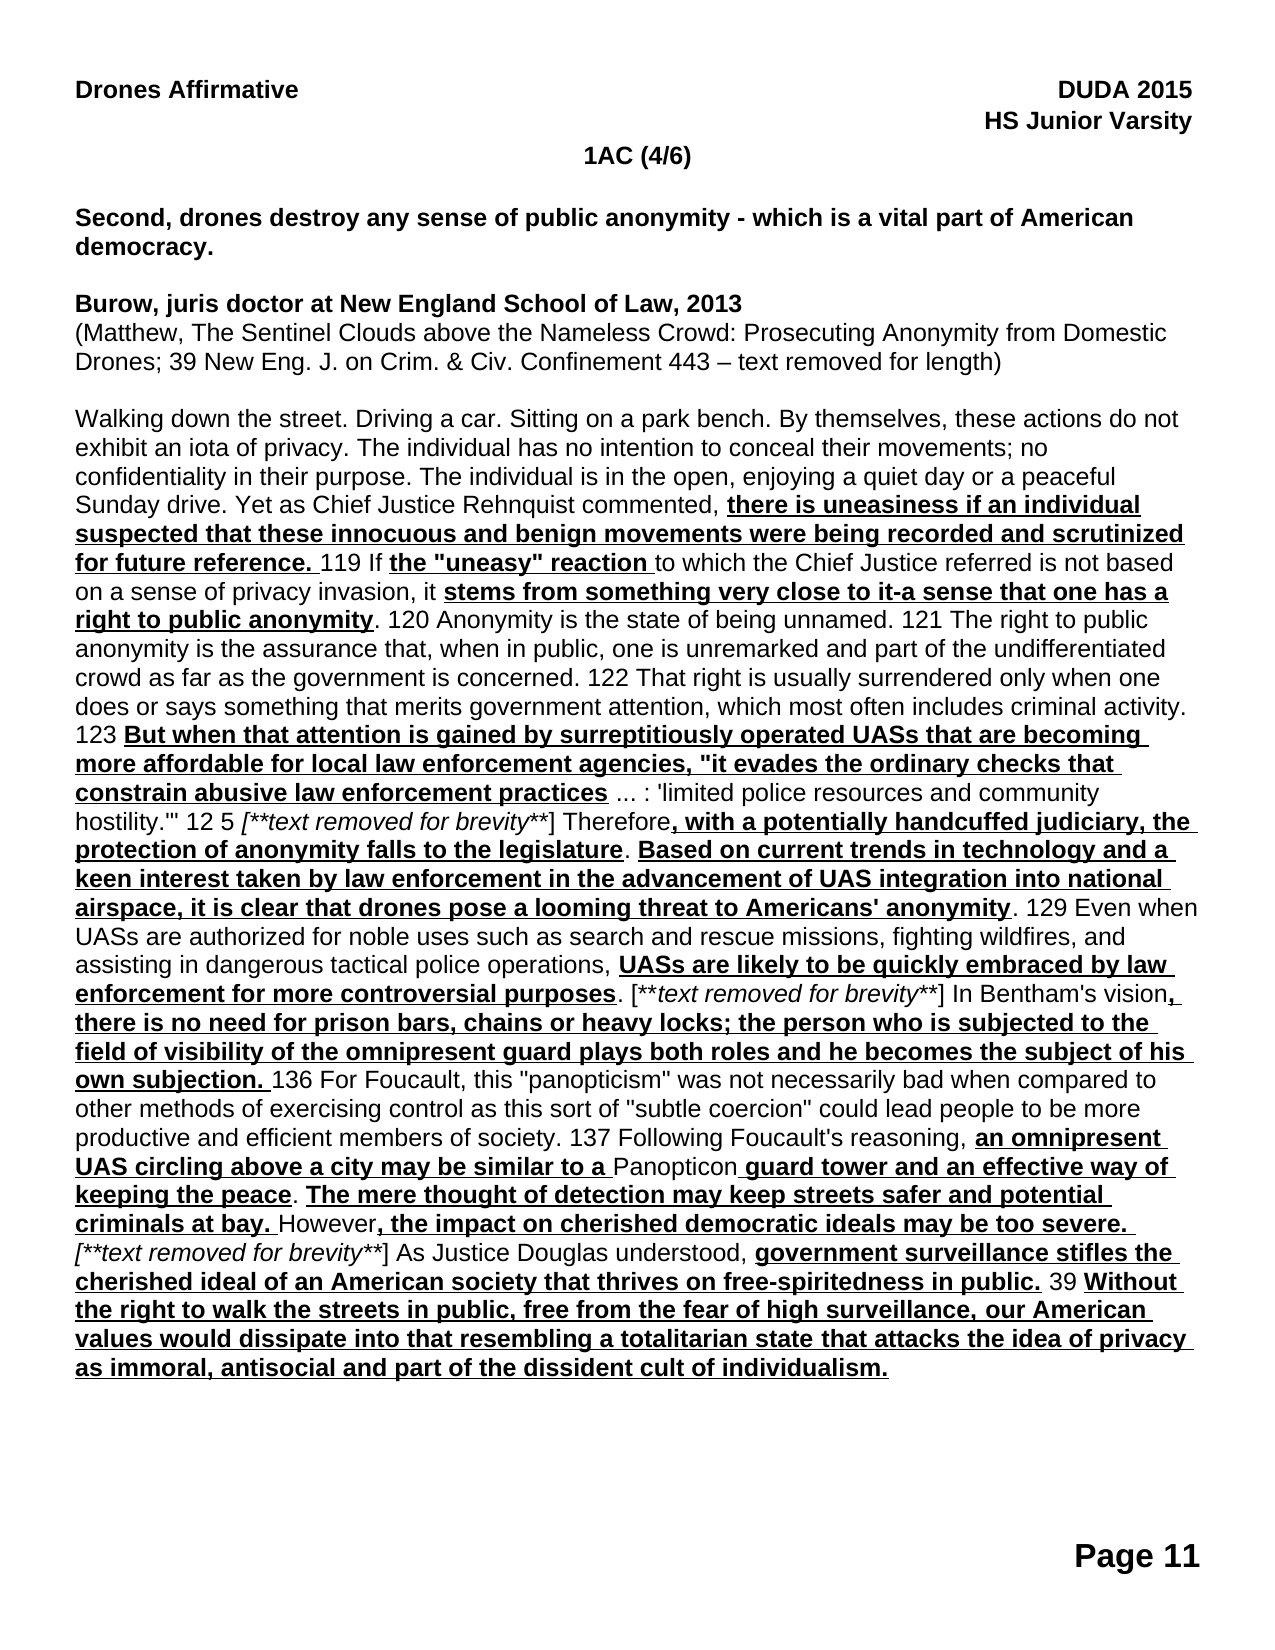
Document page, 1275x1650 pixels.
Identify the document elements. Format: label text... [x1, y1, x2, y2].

text Burow, juris doctor at New England School of Law, 2013 [74, 289, 1200, 318]
subtitle 1AC (4/6) [75, 141, 1200, 170]
subtitle Second, drones destroy any sense of public anonymity - which is a vital part of American democracy. [75, 203, 1200, 260]
text Walking down the street. Driving a car. Sitting on a park bench. By themselves, these actions do not exhibit an iota of privacy. The individual has no intention to conceal their movements; no confidentiality in their purpose. The individual is in the open, enjoying a quiet day or a peaceful Sunday drive. Yet as Chief Justice Rehnquist commented, there is uneasiness if an individual suspected that these innocuous and benign movements were being recorded and scrutinized for future reference. 119 If the "uneasy" reaction to which the Chief Justice referred is not based on a sense of privacy invasion, it stems from something very close to it-a sense that one has a right to public anonymity. 120 Anonymity is the state of being unnamed. 121 The right to public anonymity is the assurance that, when in public, one is unremarked and part of the undifferentiated crowd as far as the government is concerned. 122 That right is usually surrendered only when one does or says something that merits government attention, which most often includes criminal activity. 123 But when that attention is gained by surreptitiously operated UASs that are becoming more affordable for local law enforcement agencies, "it evades the ordinary checks that constrain abusive law enforcement practices ... : 'limited police resources and community hostility."' 12 5 [**text removed for brevity**] Therefore, with a potentially handcuffed judiciary, the protection of anonymity falls to the legislature. Based on current trends in technology and a keen interest taken by law enforcement in the advancement of UAS integration into national airspace, it is clear that drones pose a looming threat to Americans' anonymity. 129 Even when UASs are authorized for noble uses such as search and rescue missions, fighting wildfires, and assisting in dangerous tactical police operations, UASs are likely to be quickly embraced by law enforcement for more controversial purposes. [**text removed for brevity**] In Bentham's vision, there is no need for prison bars, chains or heavy locks; the person who is subjected to the field of visibility of the omnipresent guard plays both roles and he becomes the subject of his own subjection. 136 For Foucault, this "panopticism" was not necessarily bad when compared to other methods of exercising control as this sort of "subtle coercion" could lead people to be more productive and efficient members of society. 137 Following Foucault's reasoning, an omnipresent UAS circling above a city may be similar to a Panopticon guard tower and an effective way of keeping the peace. The mere thought of detection may keep streets safer and potential criminals at bay. However, the impact on cherished democratic ideals may be too severe. [**text removed for brevity**] As Justice Douglas understood, government surveillance stifles the cherished ideal of an American society that thrives on free-spiritedness in public. 39 Without the right to walk the streets in public, free from the fear of high surveillance, our American values would dissipate into that resembling a totalitarian state that attacks the idea of privacy as immoral, antisocial and part of the dissident cult of individualism. [75, 404, 1200, 1382]
text (Matthew, The Sentinel Clouds above the Nameless Crowd: Prosecuting Anonymity from Domestic Drones; 39 New Eng. J. on Crim. & Civ. Confinement 443 – text removed for length) [74, 318, 1200, 375]
